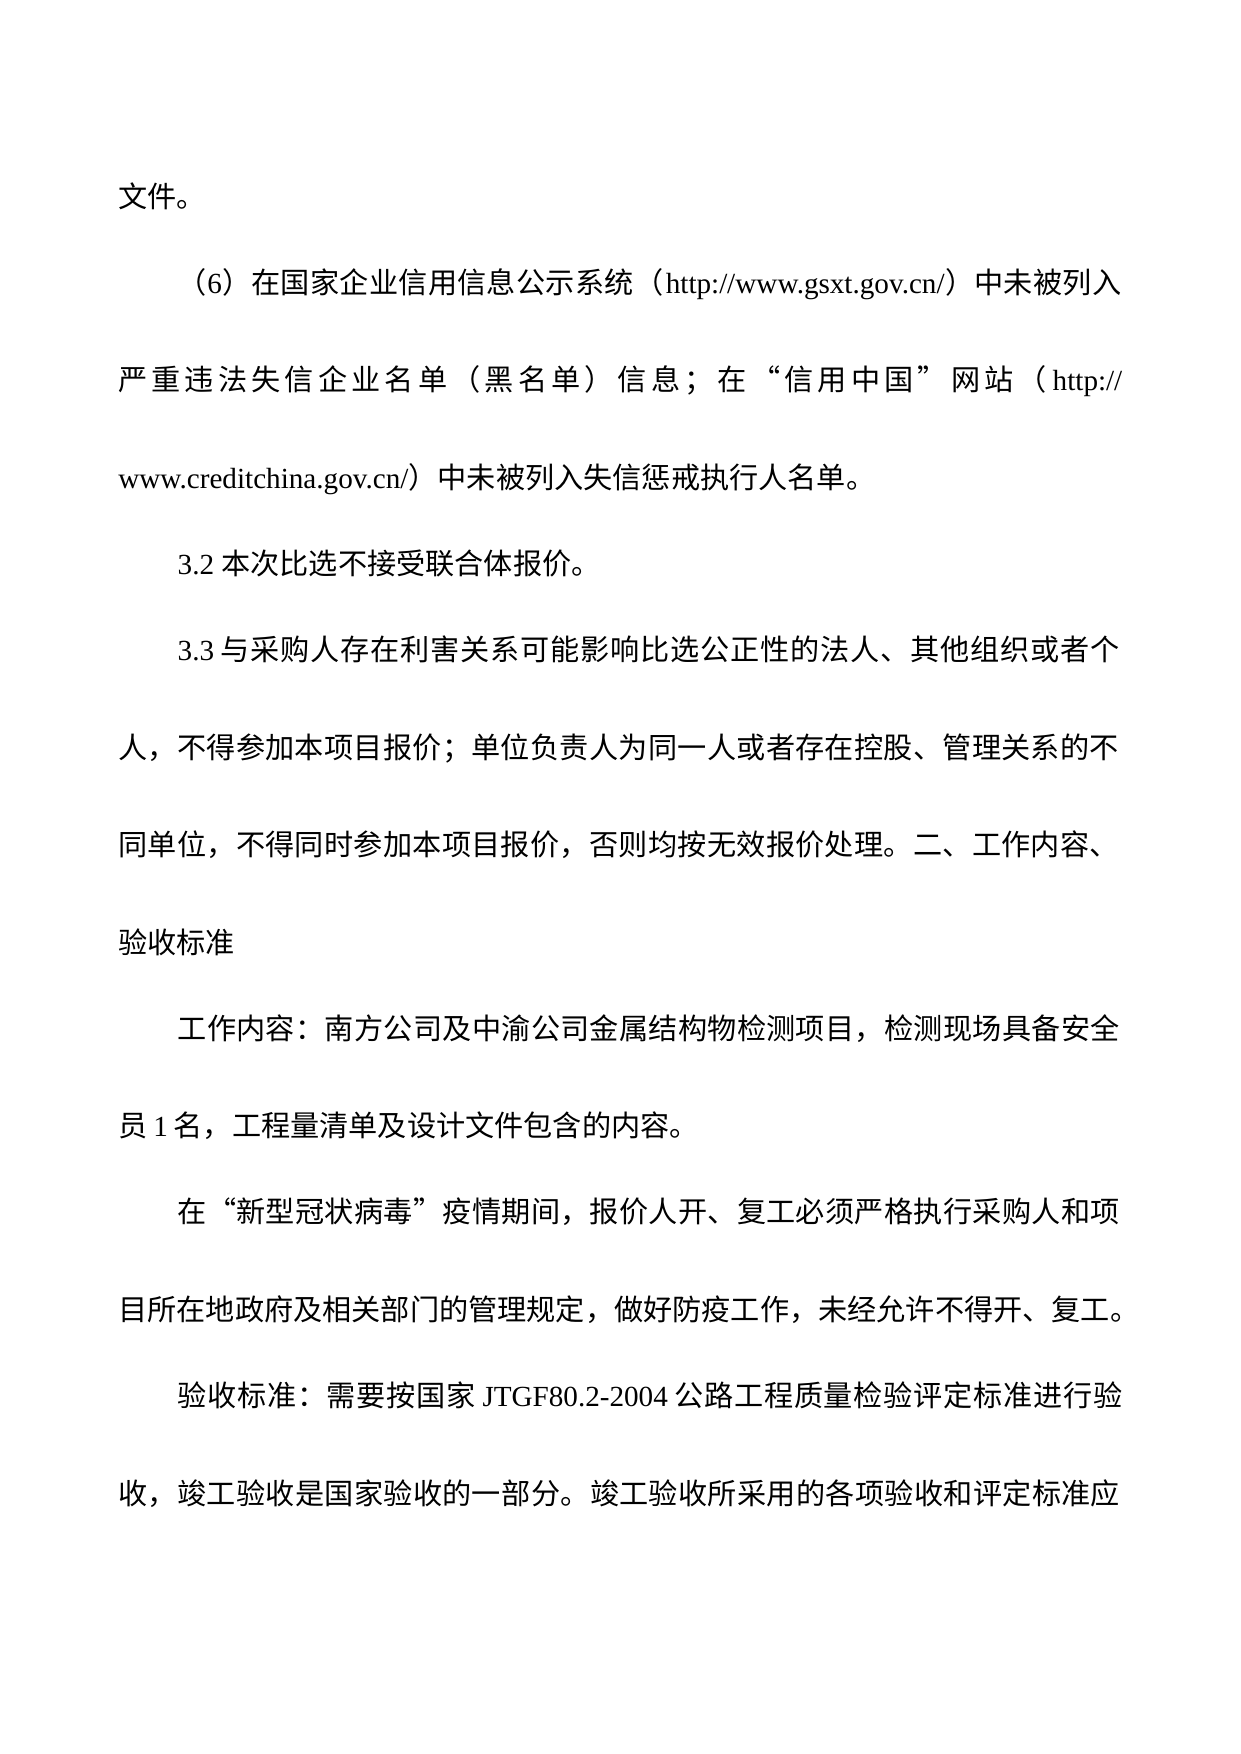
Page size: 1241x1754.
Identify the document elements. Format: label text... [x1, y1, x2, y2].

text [118, 1361, 1122, 1524]
text （6）在国家企业信用信息公示系统（http://www.gsxt.gov.cn/）中未被列入严重违法失信企业名单（黑名单）信息；在“信用中国”网站（http://www.creditchina.gov.cn/）中未被列入失信惩戒执行人名单。 [118, 248, 1122, 508]
text 工作内容：南方公司及中渝公司金属结构物检测项目，检测现场具备安全员1名，工程量清单及设计文件包含的内容。 [118, 994, 1122, 1157]
text 3.3与采购人存在利害关系可能影响比选公正性的法人、其他组织或者个人，不得参加本项目报价；单位负责人为同一人或者存在控股、管理关系的不同单位，不得同时参加本项目报价，否则均按无效报价处理。二、工作内容、验收标准 [118, 615, 1122, 973]
text 在“新型冠状病毒”疫情期间，报价人开、复工必须严格执行采购人和项目所在地政府及相关部门的管理规定，做好防疫工作，未经允许不得开、复工。 [118, 1178, 1122, 1340]
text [118, 162, 1122, 227]
text 3.2 本次比选不接受联合体报价。 [118, 529, 1122, 594]
